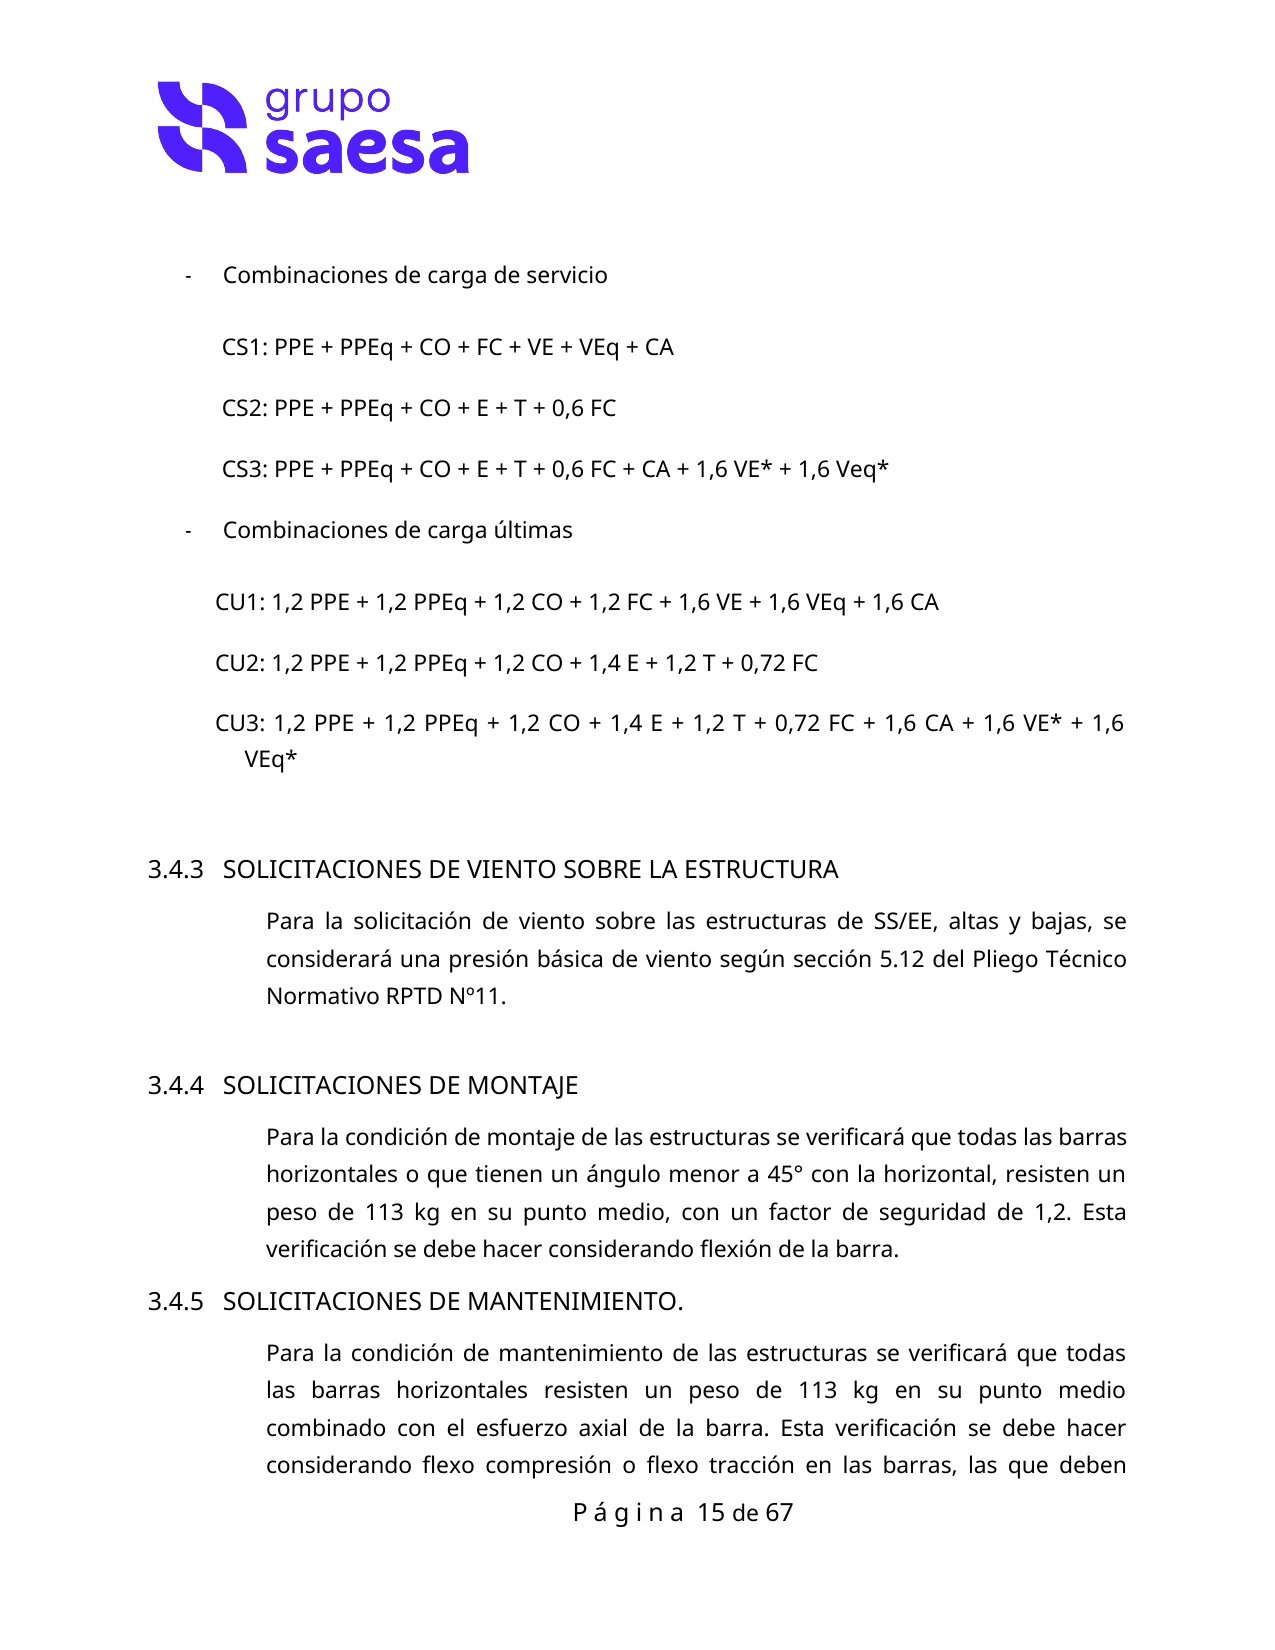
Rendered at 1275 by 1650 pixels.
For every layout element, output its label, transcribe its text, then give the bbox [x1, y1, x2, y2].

text CU2: 1,2 PPE + 1,2 PPEq + 1,2 CO + 1,4 E + 1,2 T + 0,72 FC [215, 646, 1127, 678]
list Combinaciones de carga últimas [185, 514, 1127, 545]
text Para la solicitación de viento sobre las estructuras de SS/EE, altas y bajas, se considerará una presión básica de viento según sección 5.12 del Pliego Técnico Normativo RPTD Nº11. [266, 905, 1127, 1011]
text Para la condición de montaje de las estructuras se verificará que todas las barras horizontales o que tienen un ángulo menor a 45° con la horizontal, resisten un peso de 113 kg en su punto medio, con un factor de seguridad de 1,2. Esta verificación se debe hacer considerando flexión de la barra. [266, 1121, 1127, 1265]
text CS3: PPE + PPEq + CO + E + T + 0,6 FC + CA + 1,6 VE* + 1,6 Veq* [222, 453, 1127, 484]
picture [147, 73, 478, 177]
text CU1: 1,2 PPE + 1,2 PPEq + 1,2 CO + 1,2 FC + 1,6 VE + 1,6 VEq + 1,6 CA [215, 586, 1127, 617]
text CU3: 1,2 PPE + 1,2 PPEq + 1,2 CO + 1,4 E + 1,2 T + 0,72 FC + 1,6 CA + 1,6 VE* + 1,6 VEq* [215, 707, 1127, 774]
subtitle SOLICITACIONES DE VIENTO SOBRE LA ESTRUCTURA [148, 852, 1127, 886]
text CS2: PPE + PPEq + CO + E + T + 0,6 FC [222, 392, 1127, 423]
text CS1: PPE + PPEq + CO + FC + VE + VEq + CA [222, 331, 1127, 362]
subtitle SOLICITACIONES DE MANTENIMIENTO. [148, 1283, 1127, 1317]
subtitle SOLICITACIONES DE MONTAJE [148, 1068, 1127, 1102]
list Combinaciones de carga de servicio [185, 259, 1127, 290]
